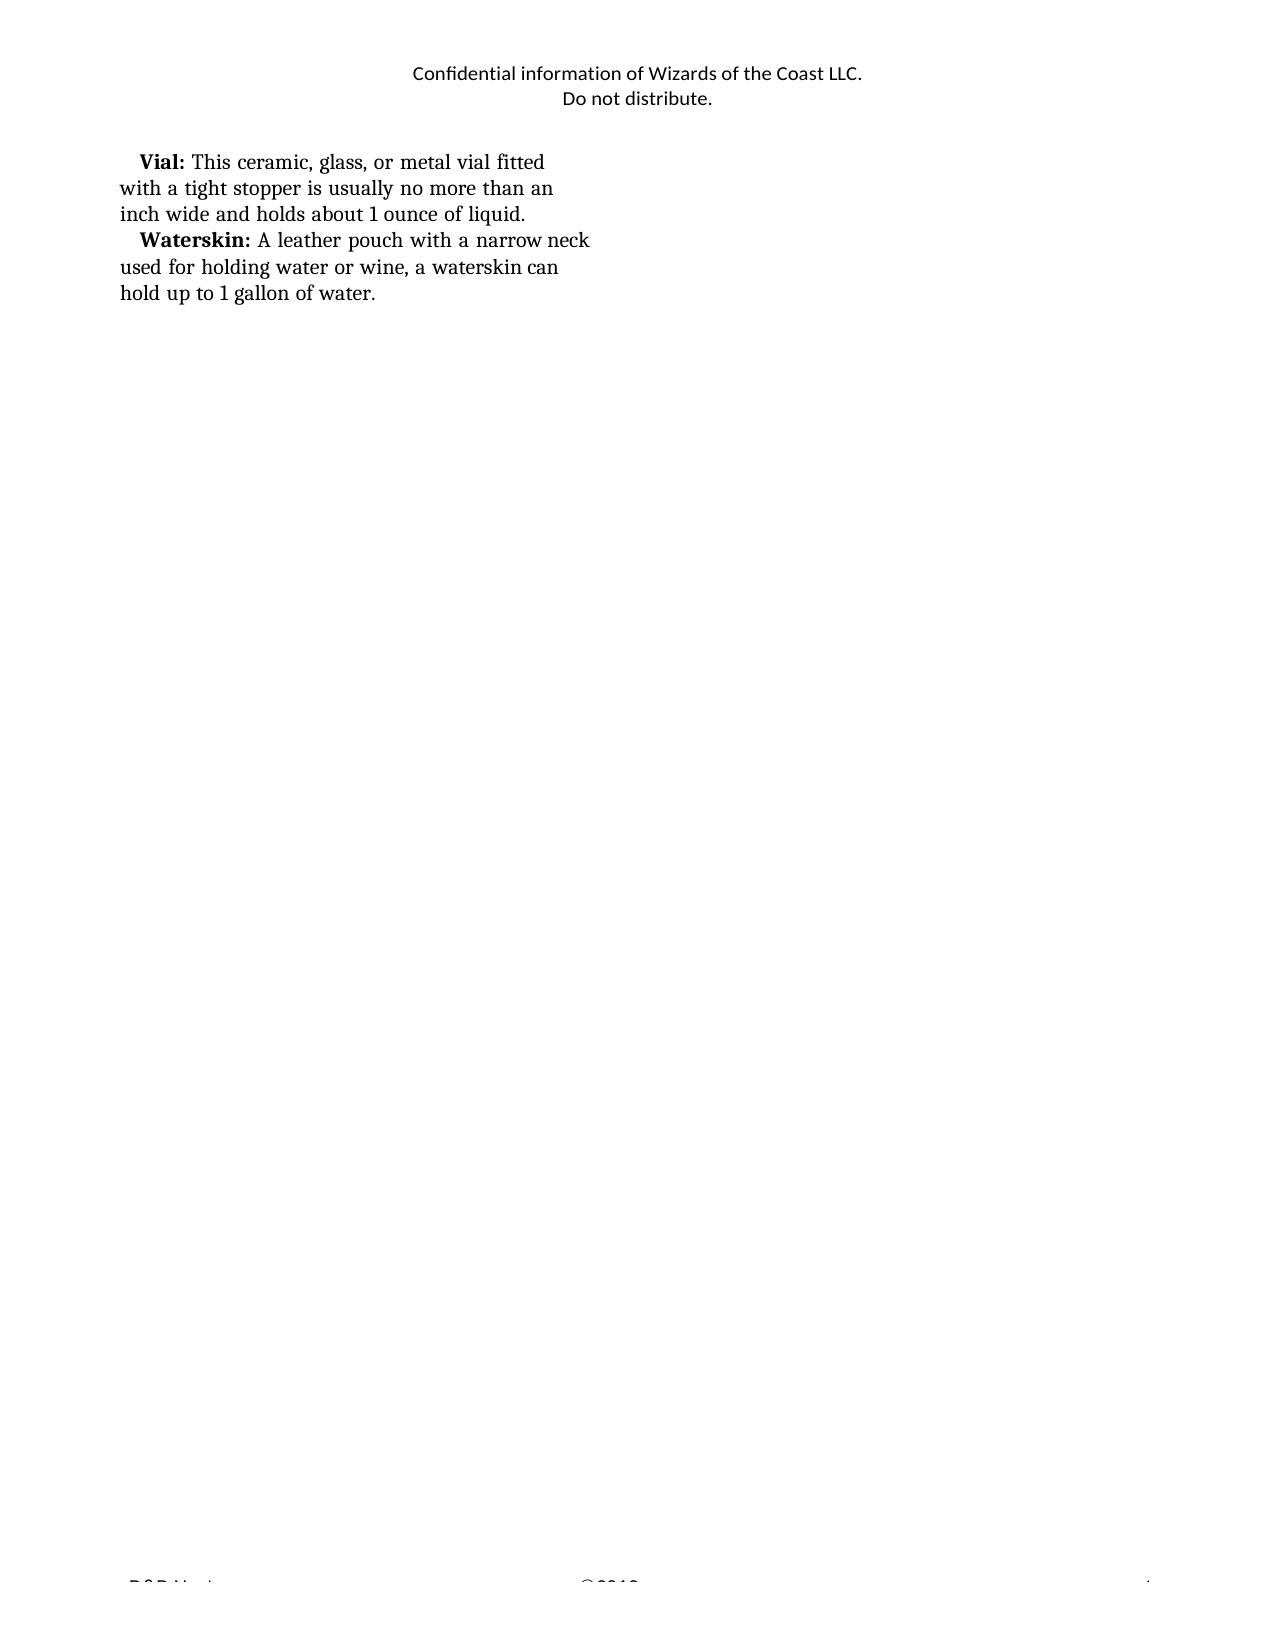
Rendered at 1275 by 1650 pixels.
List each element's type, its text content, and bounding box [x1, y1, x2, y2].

text Waterskin: A leather pouch with a narrow neck used for holding water or wine, a waterskin can hold up to 1 gallon of water. [120, 228, 597, 306]
text Vial: This ceramic, glass, or metal vial fitted with a tight stopper is usually no more than an inch wide and holds about 1 ounce of liquid. [120, 149, 574, 227]
